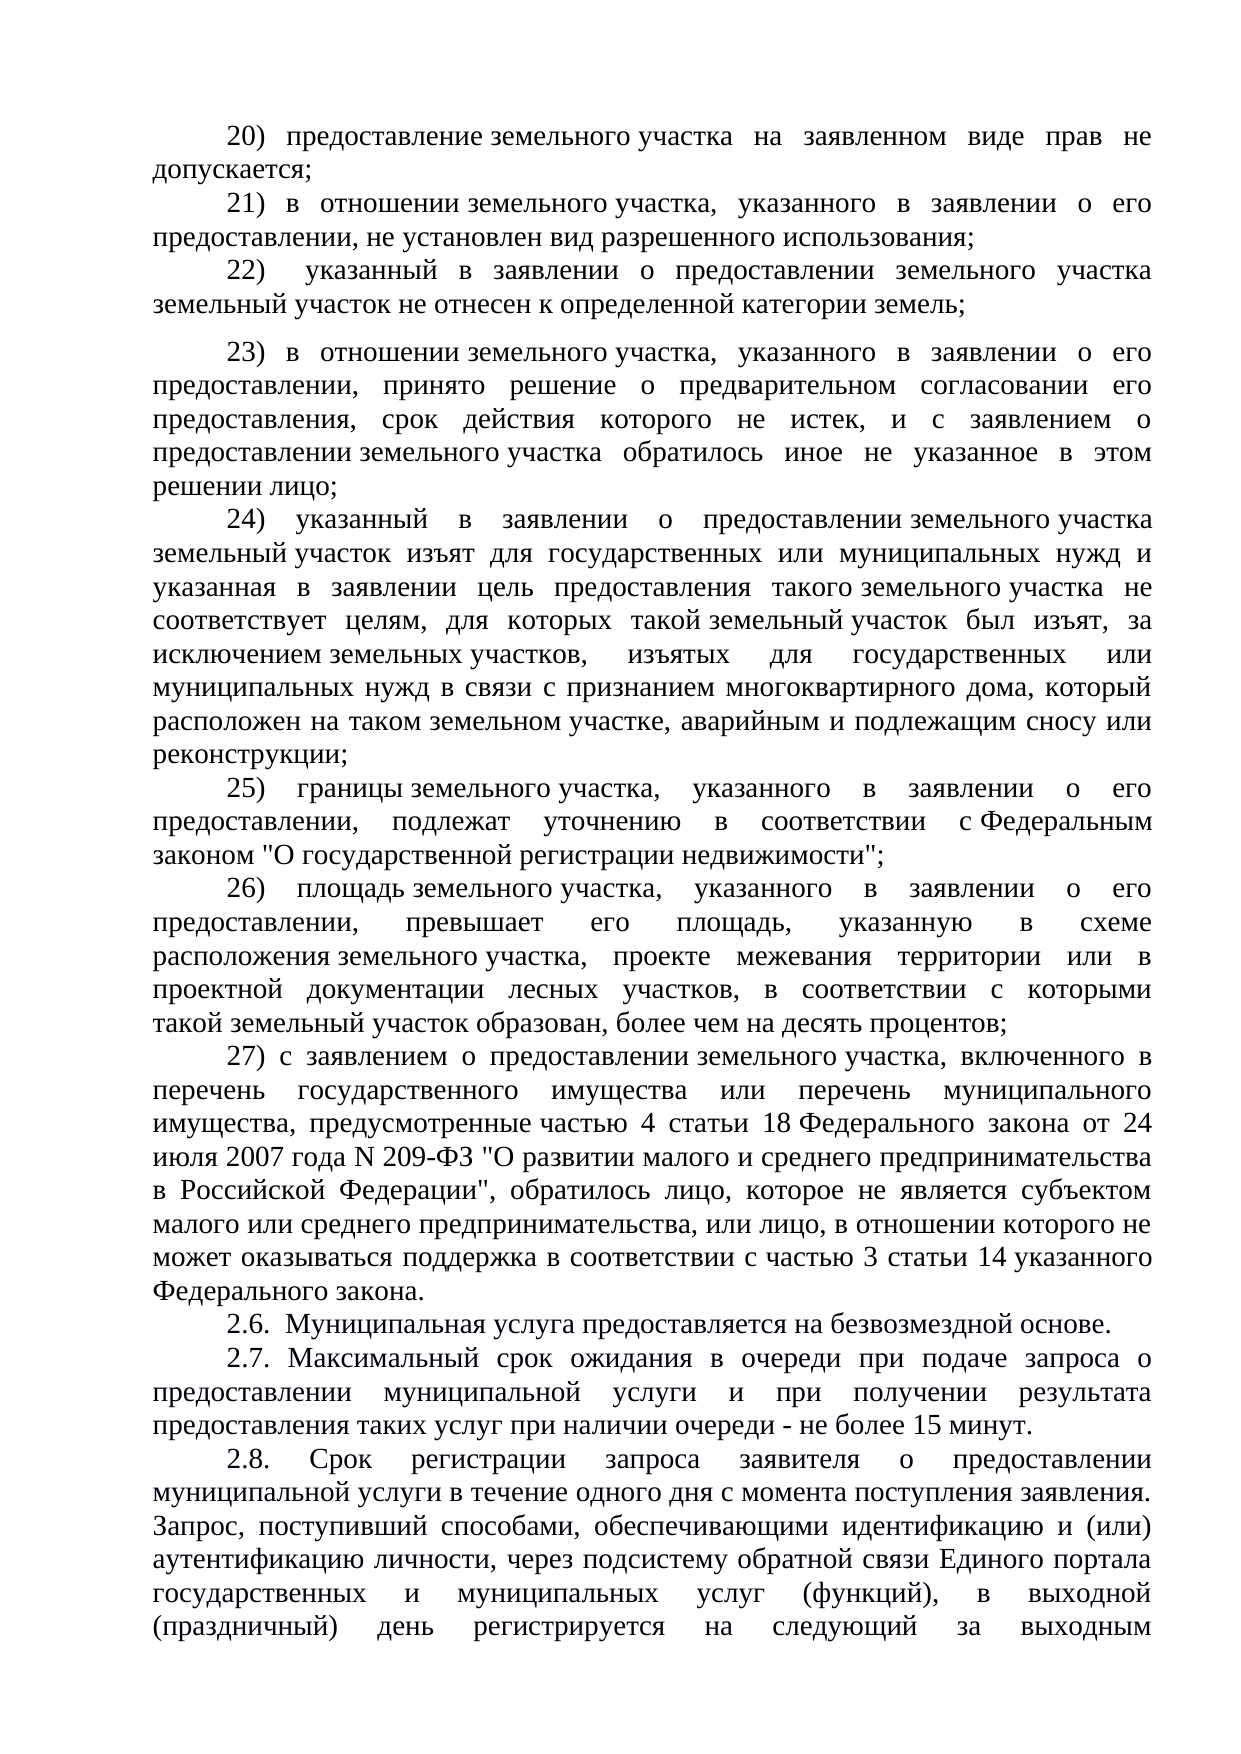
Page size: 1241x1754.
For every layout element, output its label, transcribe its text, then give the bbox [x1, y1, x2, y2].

text 23) в отношении земельного участка, указанного в заявлении о его предоставлении, принято решение о предварительном согласовании его предоставления, срок действия которого не истек, и с заявлением о предоставлении земельного участка обратилось иное не указанное в этом решении лицо; [152, 334, 1152, 502]
text 22) указанный в заявлении о предоставлении земельного участка земельный участок не отнесен к определенной категории земель; [152, 252, 1152, 319]
text 20) предоставление земельного участка на заявленном виде прав не допускается; [152, 118, 1152, 185]
text 2.7. Максимальный срок ожидания в очереди при подаче запроса о предоставлении муниципальной услуги и при получении результата предоставления таких услуг при наличии очереди - не более 15 минут. [152, 1340, 1152, 1441]
text 21) в отношении земельного участка, указанного в заявлении о его предоставлении, не установлен вид разрешенного использования; [152, 185, 1152, 252]
text 27) с заявлением о предоставлении земельного участка, включенного в перечень государственного имущества или перечень муниципального имущества, предусмотренные частью 4 статьи 18 Федерального закона от 24 июля 2007 года N 209-ФЗ "О развитии малого и среднего предпринимательства в Российской Федерации", обратилось лицо, которое не является субъектом малого или среднего предпринимательства, или лицо, в отношении которого не может оказываться поддержка в соответствии с частью 3 статьи 14 указанного Федерального закона. [152, 1038, 1152, 1307]
text 24) указанный в заявлении о предоставлении земельного участка земельный участок изъят для государственных или муниципальных нужд и указанная в заявлении цель предоставления такого земельного участка не соответствует целям, для которых такой земельный участок был изъят, за исключением земельных участков, изъятых для государственных или муниципальных нужд в связи с признанием многоквартирного дома, который расположен на таком земельном участке, аварийным и подлежащим сносу или реконструкции; [152, 502, 1152, 770]
text 2.6. Муниципальная услуга предоставляется на безвозмездной основе. [152, 1307, 1152, 1340]
text 25) границы земельного участка, указанного в заявлении о его предоставлении, подлежат уточнению в соответствии с Федеральным законом "О государственной регистрации недвижимости"; [152, 770, 1152, 871]
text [152, 1441, 1152, 1642]
text 26) площадь земельного участка, указанного в заявлении о его предоставлении, превышает его площадь, указанную в схеме расположения земельного участка, проекте межевания территории или в проектной документации лесных участков, в соответствии с которыми такой земельный участок образован, более чем на десять процентов; [152, 871, 1152, 1038]
